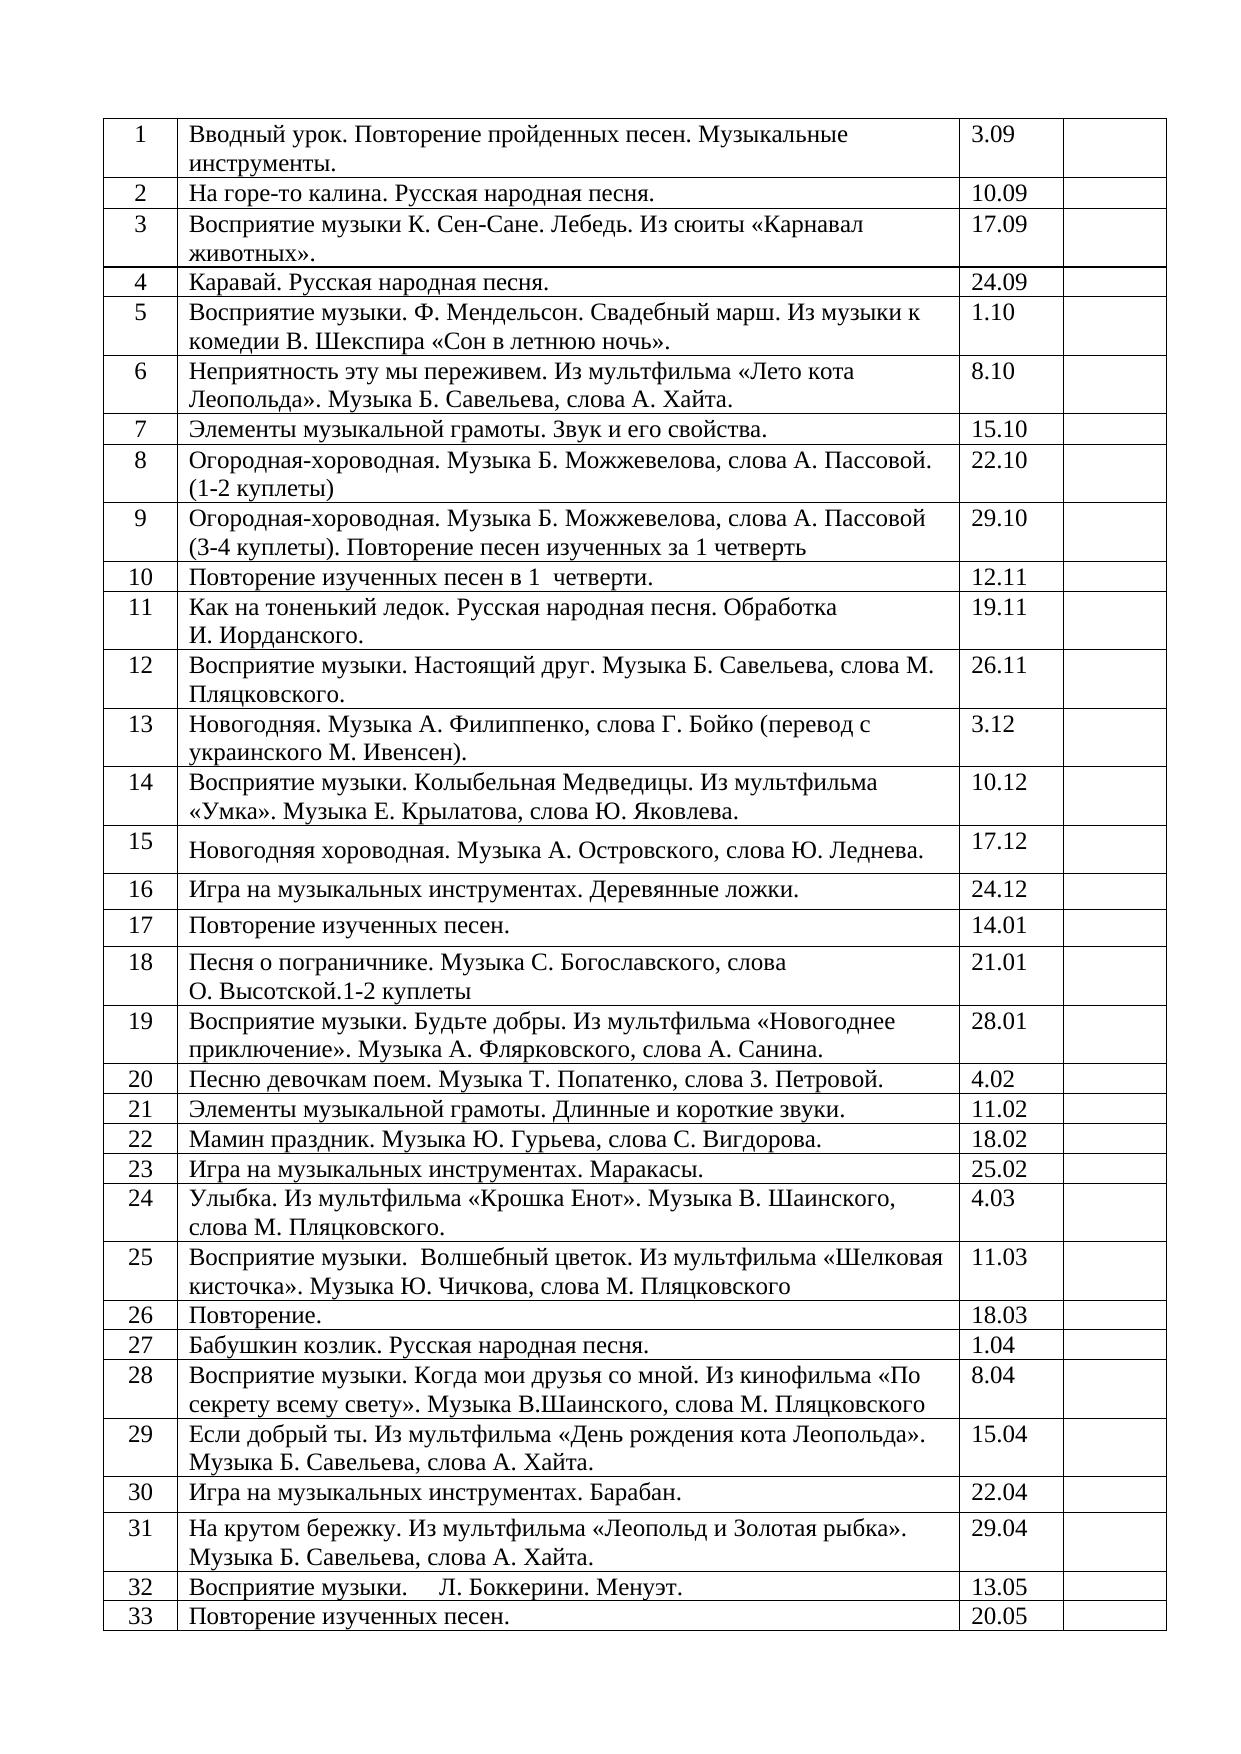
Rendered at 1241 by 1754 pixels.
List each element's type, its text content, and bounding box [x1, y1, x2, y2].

table_cell 30 [104, 1477, 177, 1512]
table_cell [1064, 910, 1166, 946]
table_cell На горе-то калина. Русская народная песня. [178, 178, 959, 208]
table_cell 2 [104, 178, 177, 208]
table_cell Мамин праздник. Музыка Ю. Гурьева, слова С. Вигдорова. [178, 1124, 959, 1153]
table_cell 22.10 [960, 445, 1063, 502]
table_cell [1064, 1154, 1166, 1182]
table_cell [1064, 1184, 1166, 1241]
table_cell 21 [104, 1094, 177, 1123]
table_cell 22.04 [960, 1477, 1063, 1512]
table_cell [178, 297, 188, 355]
table_cell 25 [104, 1242, 177, 1299]
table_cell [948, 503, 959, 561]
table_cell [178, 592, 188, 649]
table_cell [1064, 1301, 1166, 1329]
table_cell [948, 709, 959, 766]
table_cell 26.11 [960, 650, 1063, 708]
table_cell [1064, 178, 1166, 208]
table_cell 13.05 [960, 1572, 1063, 1600]
table_cell Бабушкин козлик. Русская народная песня. [178, 1330, 959, 1359]
table_cell 17.12 [960, 826, 1063, 873]
table_cell 20 [104, 1064, 177, 1093]
table_cell [1064, 947, 1166, 1005]
table_cell 33 [104, 1601, 177, 1630]
table_cell 8.10 [960, 356, 1063, 413]
table_cell 15 [104, 826, 177, 873]
table_cell 4 [104, 268, 177, 296]
table_cell Повторение. [178, 1301, 959, 1329]
table_cell 6 [104, 356, 177, 413]
table_cell 29 [104, 1419, 177, 1476]
table_cell 9 [104, 503, 177, 561]
table_cell [1064, 1572, 1166, 1600]
table_cell [1064, 767, 1166, 825]
table_cell [1064, 1242, 1166, 1299]
table_cell 12.11 [960, 562, 1063, 591]
table_cell 7 [104, 414, 177, 444]
table_cell Песня о пограничнике. Музыка С. Богославского, слова О. Высотской.1-2 куплеты [178, 947, 959, 1005]
table_cell Восприятие музыки К. Сен-Сане. Лебедь. Из сюиты «Карнавал животных». [178, 209, 959, 266]
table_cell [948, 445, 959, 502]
table_cell 3.09 [960, 119, 1063, 177]
table_cell 11.02 [960, 1094, 1063, 1123]
table_cell Элементы музыкальной грамоты. Звук и его свойства. [178, 414, 959, 444]
table_cell [1064, 826, 1166, 873]
table_cell 5 [104, 297, 177, 355]
table_cell На крутом бережку. Из мультфильма «Леопольд и Золотая рыбка». Музыка Б. Савельева, слова А. Хайта. [178, 1513, 959, 1571]
table_cell Повторение изученных песен в 1 четверти. [178, 562, 959, 591]
table_cell [1064, 650, 1166, 708]
table_cell [1064, 209, 1166, 266]
table_cell 22 [104, 1124, 177, 1153]
table_cell [1064, 1006, 1166, 1063]
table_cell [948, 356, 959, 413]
table_cell 28 [104, 1360, 177, 1418]
table_cell 24.12 [960, 874, 1063, 909]
table_cell [1064, 356, 1166, 413]
table_cell [1064, 1330, 1166, 1359]
table_cell 1 [104, 119, 177, 177]
table_cell [1064, 445, 1166, 502]
table_cell [1064, 119, 1166, 177]
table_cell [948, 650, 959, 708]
table_cell 14 [104, 767, 177, 825]
table_cell 8 [104, 445, 177, 502]
table_cell Если добрый ты. Из мультфильма «День рождения кота Леопольда». Музыка Б. Савельева, слова А. Хайта. [178, 1419, 959, 1476]
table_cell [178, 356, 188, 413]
table_cell Восприятие музыки. Будьте добры. Из мультфильма «Новогоднее приключение». Музыка А. Флярковского, слова А. Санина. [178, 1006, 959, 1063]
table_cell 12 [104, 650, 177, 708]
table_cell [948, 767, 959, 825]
table_cell Игра на музыкальных инструментах. Деревянные ложки. [178, 874, 959, 909]
table_cell [1064, 562, 1166, 591]
table_cell [1064, 709, 1166, 766]
table_cell 21.01 [960, 947, 1063, 1005]
table_cell [1064, 1477, 1166, 1512]
table_cell [1064, 1064, 1166, 1093]
table_cell 18.03 [960, 1301, 1063, 1329]
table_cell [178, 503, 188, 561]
table_cell 17 [104, 910, 177, 946]
table_cell 8.04 [960, 1360, 1063, 1418]
table_cell 20.05 [960, 1601, 1063, 1630]
table_cell 23 [104, 1154, 177, 1182]
table_cell 11.03 [960, 1242, 1063, 1299]
table_cell 3 [104, 209, 177, 266]
table_cell Игра на музыкальных инструментах. Барабан. [178, 1477, 959, 1512]
table_cell [1064, 297, 1166, 355]
table_cell 17.09 [960, 209, 1063, 266]
table_cell [1064, 1513, 1166, 1571]
table_cell 13 [104, 709, 177, 766]
table_cell Восприятие музыки. Когда мои друзья со мной. Из кинофильма «По секрету всему свету». Музыка В.Шаинского, слова М. Пляцковского [178, 1360, 959, 1418]
table_cell Каравай. Русская народная песня. [178, 268, 959, 296]
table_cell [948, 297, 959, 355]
table_cell 19 [104, 1006, 177, 1063]
table_cell Повторение изученных песен. [178, 1601, 959, 1630]
table_cell Улыбка. Из мультфильма «Крошка Енот». Музыка В. Шаинского, слова М. Пляцковского. [178, 1184, 959, 1241]
table_cell 28.01 [960, 1006, 1063, 1063]
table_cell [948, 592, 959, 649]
table_cell [1064, 1094, 1166, 1123]
table_cell 14.01 [960, 910, 1063, 946]
table_cell 3.12 [960, 709, 1063, 766]
table_cell 18.02 [960, 1124, 1063, 1153]
table_cell Вводный урок. Повторение пройденных песен. Музыкальные инструменты. [178, 119, 959, 177]
table_cell [1064, 1601, 1166, 1630]
table_cell 27 [104, 1330, 177, 1359]
table_cell Песню девочкам поем. Музыка Т. Попатенко, слова З. Петровой. [178, 1064, 959, 1093]
table_cell Новогодняя хороводная. Музыка А. Островского, слова Ю. Леднева. [178, 826, 959, 873]
table_cell 26 [104, 1301, 177, 1329]
table_cell 18 [104, 947, 177, 1005]
table_cell [1064, 414, 1166, 444]
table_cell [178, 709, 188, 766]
table_cell [1064, 1360, 1166, 1418]
table_cell 24.09 [960, 268, 1063, 296]
table_cell [1064, 1419, 1166, 1476]
table_cell Элементы музыкальной грамоты. Длинные и короткие звуки. [178, 1094, 959, 1123]
table_cell [1064, 1124, 1166, 1153]
table_cell 10.09 [960, 178, 1063, 208]
table_cell Повторение изученных песен. [178, 910, 959, 946]
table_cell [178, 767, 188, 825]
table_cell 4.03 [960, 1184, 1063, 1241]
table_cell 10.12 [960, 767, 1063, 825]
table_cell 29.10 [960, 503, 1063, 561]
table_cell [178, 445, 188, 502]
table_cell 24 [104, 1184, 177, 1241]
table_cell [1064, 874, 1166, 909]
table_cell 16 [104, 874, 177, 909]
table_cell 1.04 [960, 1330, 1063, 1359]
table_cell 15.04 [960, 1419, 1063, 1476]
table_cell [1064, 503, 1166, 561]
table_cell 31 [104, 1513, 177, 1571]
table_cell Восприятие музыки. Волшебный цветок. Из мультфильма «Шелковая кисточка». Музыка Ю. Чичкова, слова М. Пляцковского [178, 1242, 959, 1299]
table_cell 32 [104, 1572, 177, 1600]
table_cell 19.11 [960, 592, 1063, 649]
table_cell 11 [104, 592, 177, 649]
table_cell [1064, 592, 1166, 649]
table_cell 1.10 [960, 297, 1063, 355]
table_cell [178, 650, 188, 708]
table_cell 25.02 [960, 1154, 1063, 1182]
table_cell 15.10 [960, 414, 1063, 444]
table_cell 4.02 [960, 1064, 1063, 1093]
table_cell 10 [104, 562, 177, 591]
table_cell Игра на музыкальных инструментах. Маракасы. [178, 1154, 959, 1182]
table_cell 29.04 [960, 1513, 1063, 1571]
table_cell [1064, 268, 1166, 296]
table_cell Восприятие музыки. Л. Боккерини. Менуэт. [178, 1572, 959, 1600]
